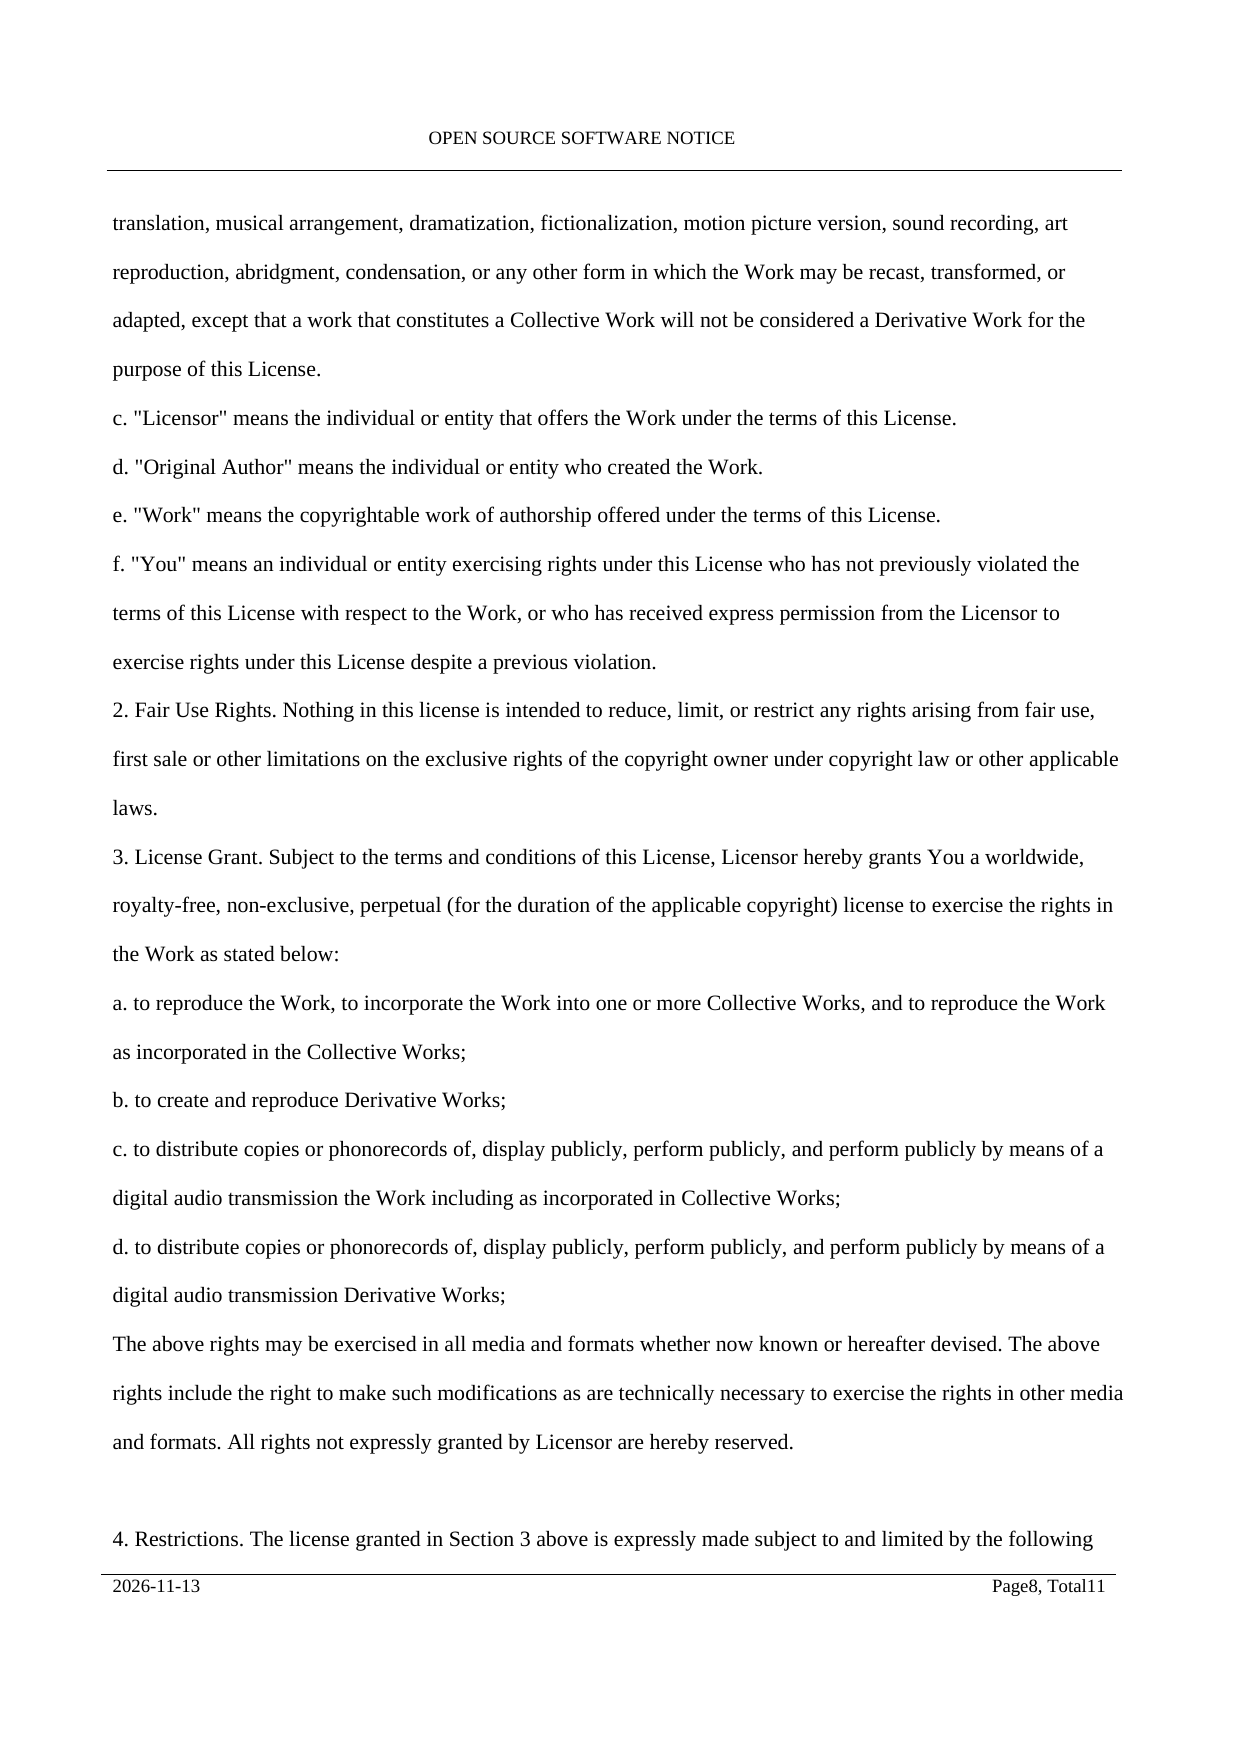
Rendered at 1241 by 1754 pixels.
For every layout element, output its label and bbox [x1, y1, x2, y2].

text [112, 206, 1128, 1555]
